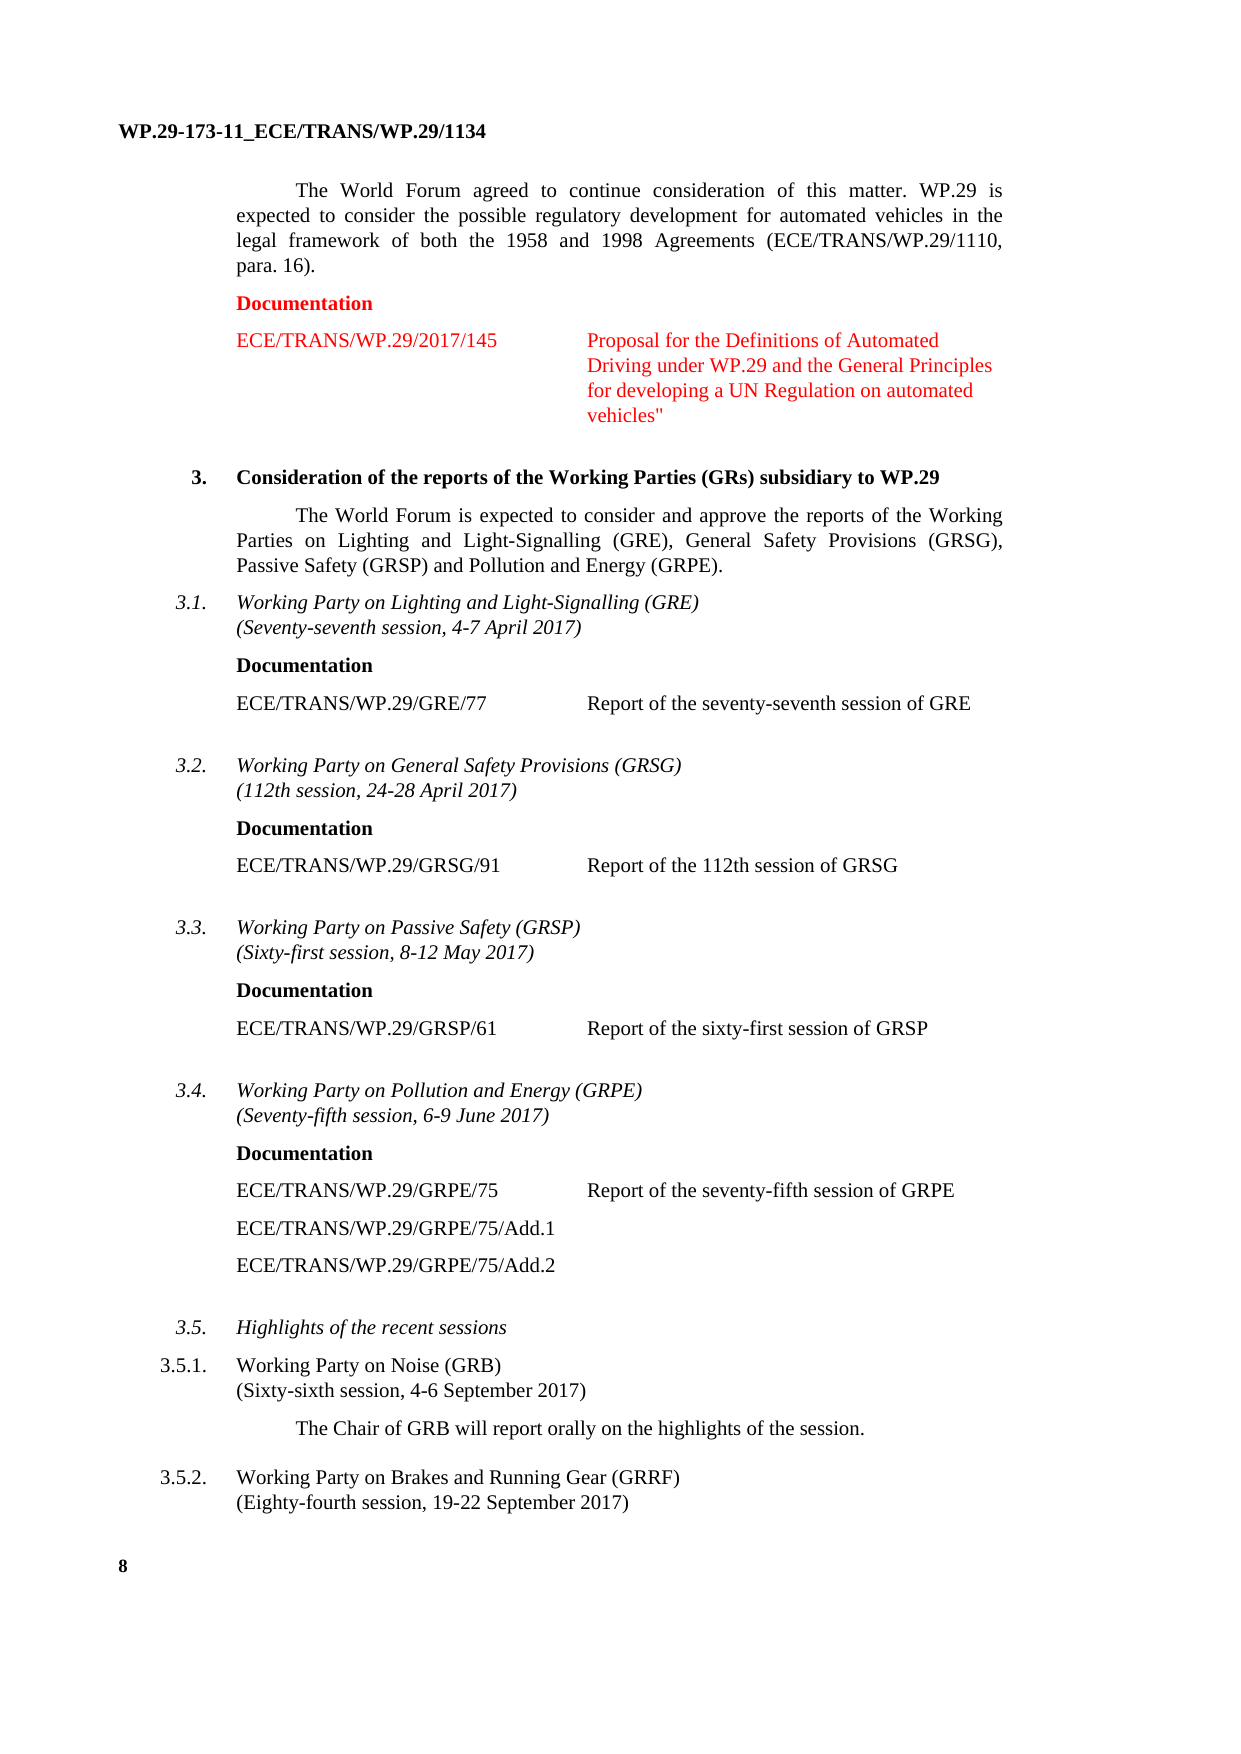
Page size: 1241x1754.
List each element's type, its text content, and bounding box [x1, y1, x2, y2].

text 3.5.2. Working Party on Brakes and Running Gear (GRRF) [118, 1465, 1004, 1490]
table_header Report of the 112th session of GRSG [587, 852, 1004, 890]
table_header Report of the seventy-fifth session of GRPE [587, 1177, 1004, 1290]
text (112th session, 24-28 April 2017) [236, 777, 1004, 802]
text Documentation [236, 652, 1004, 677]
table_header ECE/TRANS/WP.29/GRPE/75 ECE/TRANS/WP.29/GRPE/75/Add.1 ECE/TRANS/WP.29/GRPE/75/Add.2 [236, 1177, 587, 1290]
table_header Report of the seventy-seventh session of GRE [587, 690, 1004, 727]
text Documentation [236, 977, 1004, 1002]
table_header ECE/TRANS/WP.29/GRSP/61 [236, 1015, 587, 1052]
text (Seventy-fifth session, 6-9 June 2017) [236, 1102, 1004, 1127]
table_header ECE/TRANS/WP.29/GRSG/91 [236, 852, 587, 890]
text The Chair of GRB will report orally on the highlights of the session. [236, 1415, 1004, 1440]
text 3. Consideration of the reports of the Working Parties (GRs) subsidiary to WP.29 [118, 465, 1004, 490]
text 3.1. Working Party on Lighting and Light-Signalling (GRE) (Seventy-seventh session, 4-7 April 2017) [118, 590, 1004, 640]
text (Sixty-first session, 8-12 May 2017) [236, 940, 1004, 965]
text 3.5. Highlights of the recent sessions [118, 1315, 1004, 1340]
text 3.5.1. Working Party on Noise (GRB) (Sixty-sixth session, 4-6 September 2017) [118, 1352, 1004, 1402]
text Documentation [236, 815, 1004, 840]
text The World Forum is expected to consider and approve the reports of the Working Parties on Lighting and Light-Signalling (GRE), General Safety Provisions (GRSG), Passive Safety (GRSP) and Pollution and Energy (GRPE). [236, 502, 1004, 577]
table_header Report of the sixty-first session of GRSP [587, 1015, 1004, 1052]
table_header ECE/TRANS/WP.29/GRE/77 [236, 690, 587, 727]
text The World Forum agreed to continue consideration of this matter. WP.29 is expected to consider the possible regulatory development for automated vehicles in the legal framework of both the 1958 and 1998 Agreements (ECE/TRANS/WP.29/1110, para. 16). [236, 177, 1004, 277]
text Documentation [236, 290, 1004, 315]
text 3.2. Working Party on General Safety Provisions (GRSG) [118, 752, 1004, 777]
text 3.4. Working Party on Pollution and Energy (GRPE) [118, 1077, 1004, 1102]
table_header ECE/TRANS/WP.29/2017/145 [236, 327, 587, 440]
text Documentation [236, 1140, 1004, 1165]
text (Eighty-fourth session, 19-22 September 2017) [236, 1490, 1004, 1515]
table_header Proposal for the Definitions of Automated Driving under WP.29 and the General Principles for developing a UN Regulation on automated vehicles" [587, 327, 1004, 440]
text 3.3. Working Party on Passive Safety (GRSP) [118, 915, 1004, 940]
